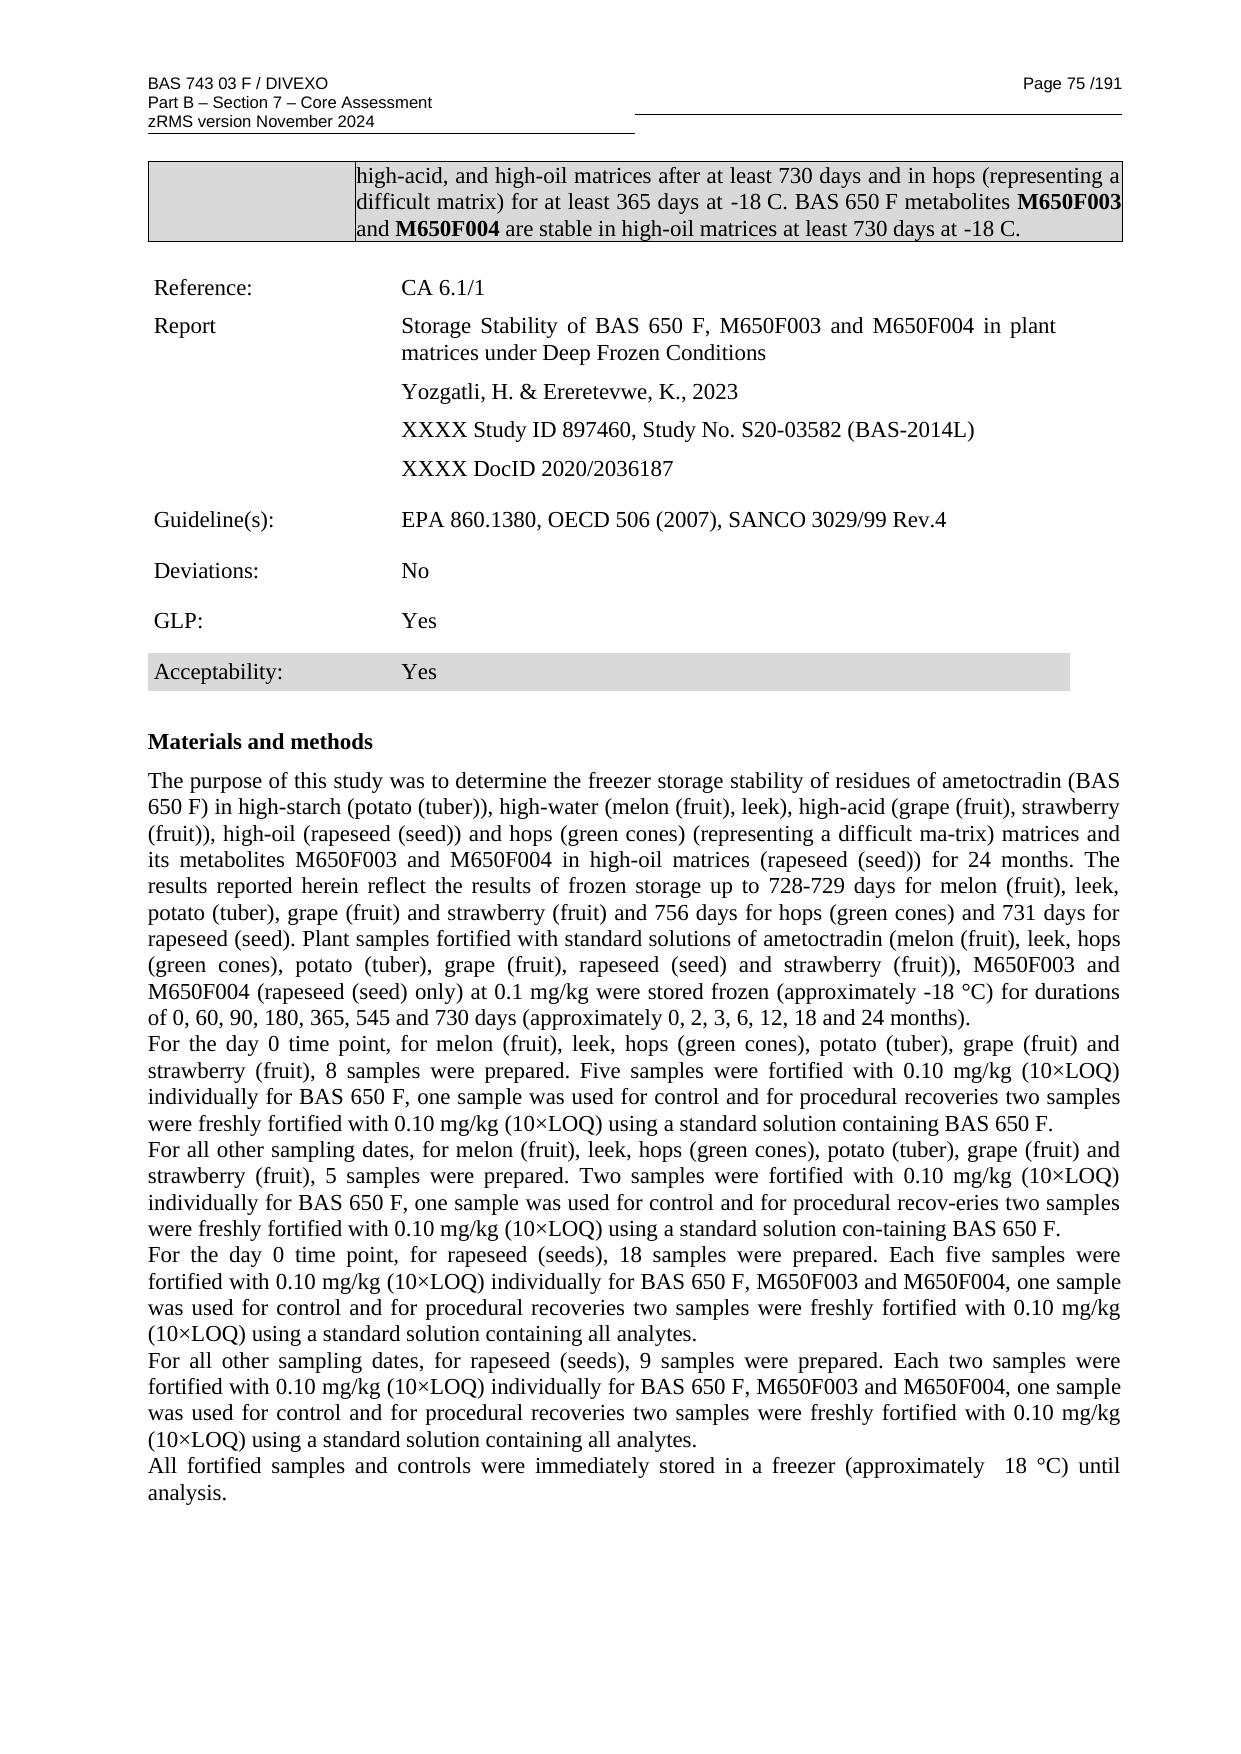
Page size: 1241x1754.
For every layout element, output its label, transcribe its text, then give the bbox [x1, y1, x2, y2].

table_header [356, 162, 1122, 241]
text All fortified samples and controls were immediately stored in a freezer (approximately 18 °C) until analysis. [148, 1452, 1122, 1505]
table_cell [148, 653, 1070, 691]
text Materials and methods [148, 728, 1122, 754]
text For the day 0 time point, for rapeseed (seeds), 18 samples were prepared. Each five samples were fortified with 0.10 mg/kg (10×LOQ) individually for BAS 650 F, M650F003 and M650F004, one sample was used for control and for procedural recoveries two samples were freshly fortified with 0.10 mg/kg (10×LOQ) using a standard solution containing all analytes. [148, 1241, 1122, 1347]
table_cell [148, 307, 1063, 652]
text For all other sampling dates, for melon (fruit), leek, hops (green cones), potato (tuber), grape (fruit) and strawberry (fruit), 5 samples were prepared. Two samples were fortified with 0.10 mg/kg (10×LOQ) individually for BAS 650 F, one sample was used for control and for procedural recov-eries two samples were freshly fortified with 0.10 mg/kg (10×LOQ) using a standard solution con-taining BAS 650 F. [148, 1136, 1122, 1241]
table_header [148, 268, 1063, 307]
text For all other sampling dates, for rapeseed (seeds), 9 samples were prepared. Each two samples were fortified with 0.10 mg/kg (10×LOQ) individually for BAS 650 F, M650F003 and M650F004, one sample was used for control and for procedural recoveries two samples were freshly fortified with 0.10 mg/kg (10×LOQ) using a standard solution containing all analytes. [148, 1347, 1122, 1452]
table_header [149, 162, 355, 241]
text For the day 0 time point, for melon (fruit), leek, hops (green cones), potato (tuber), grape (fruit) and strawberry (fruit), 8 samples were prepared. Five samples were fortified with 0.10 mg/kg (10×LOQ) individually for BAS 650 F, one sample was used for control and for procedural recoveries two samples were freshly fortified with 0.10 mg/kg (10×LOQ) using a standard solution containing BAS 650 F. [148, 1031, 1122, 1136]
text The purpose of this study was to determine the freezer storage stability of residues of ametoctradin (BAS 650 F) in high-starch (potato (tuber)), high-water (melon (fruit), leek), high-acid (grape (fruit), strawberry (fruit)), high-oil (rapeseed (seed)) and hops (green cones) (representing a difficult ma-trix) matrices and its metabolites M650F003 and M650F004 in high-oil matrices (rapeseed (seed)) for 24 months. The results reported herein reflect the results of frozen storage up to 728-729 days for melon (fruit), leek, potato (tuber), grape (fruit) and strawberry (fruit) and 756 days for hops (green cones) and 731 days for rapeseed (seed). Plant samples fortified with standard solutions of ametoctradin (melon (fruit), leek, hops (green cones), potato (tuber), grape (fruit), rapeseed (seed) and strawberry (fruit)), M650F003 and M650F004 (rapeseed (seed) only) at 0.1 mg/kg were stored frozen (approximately -18 °C) for durations of 0, 60, 90, 180, 365, 545 and 730 days (approximately 0, 2, 3, 6, 12, 18 and 24 months). [148, 767, 1122, 1031]
